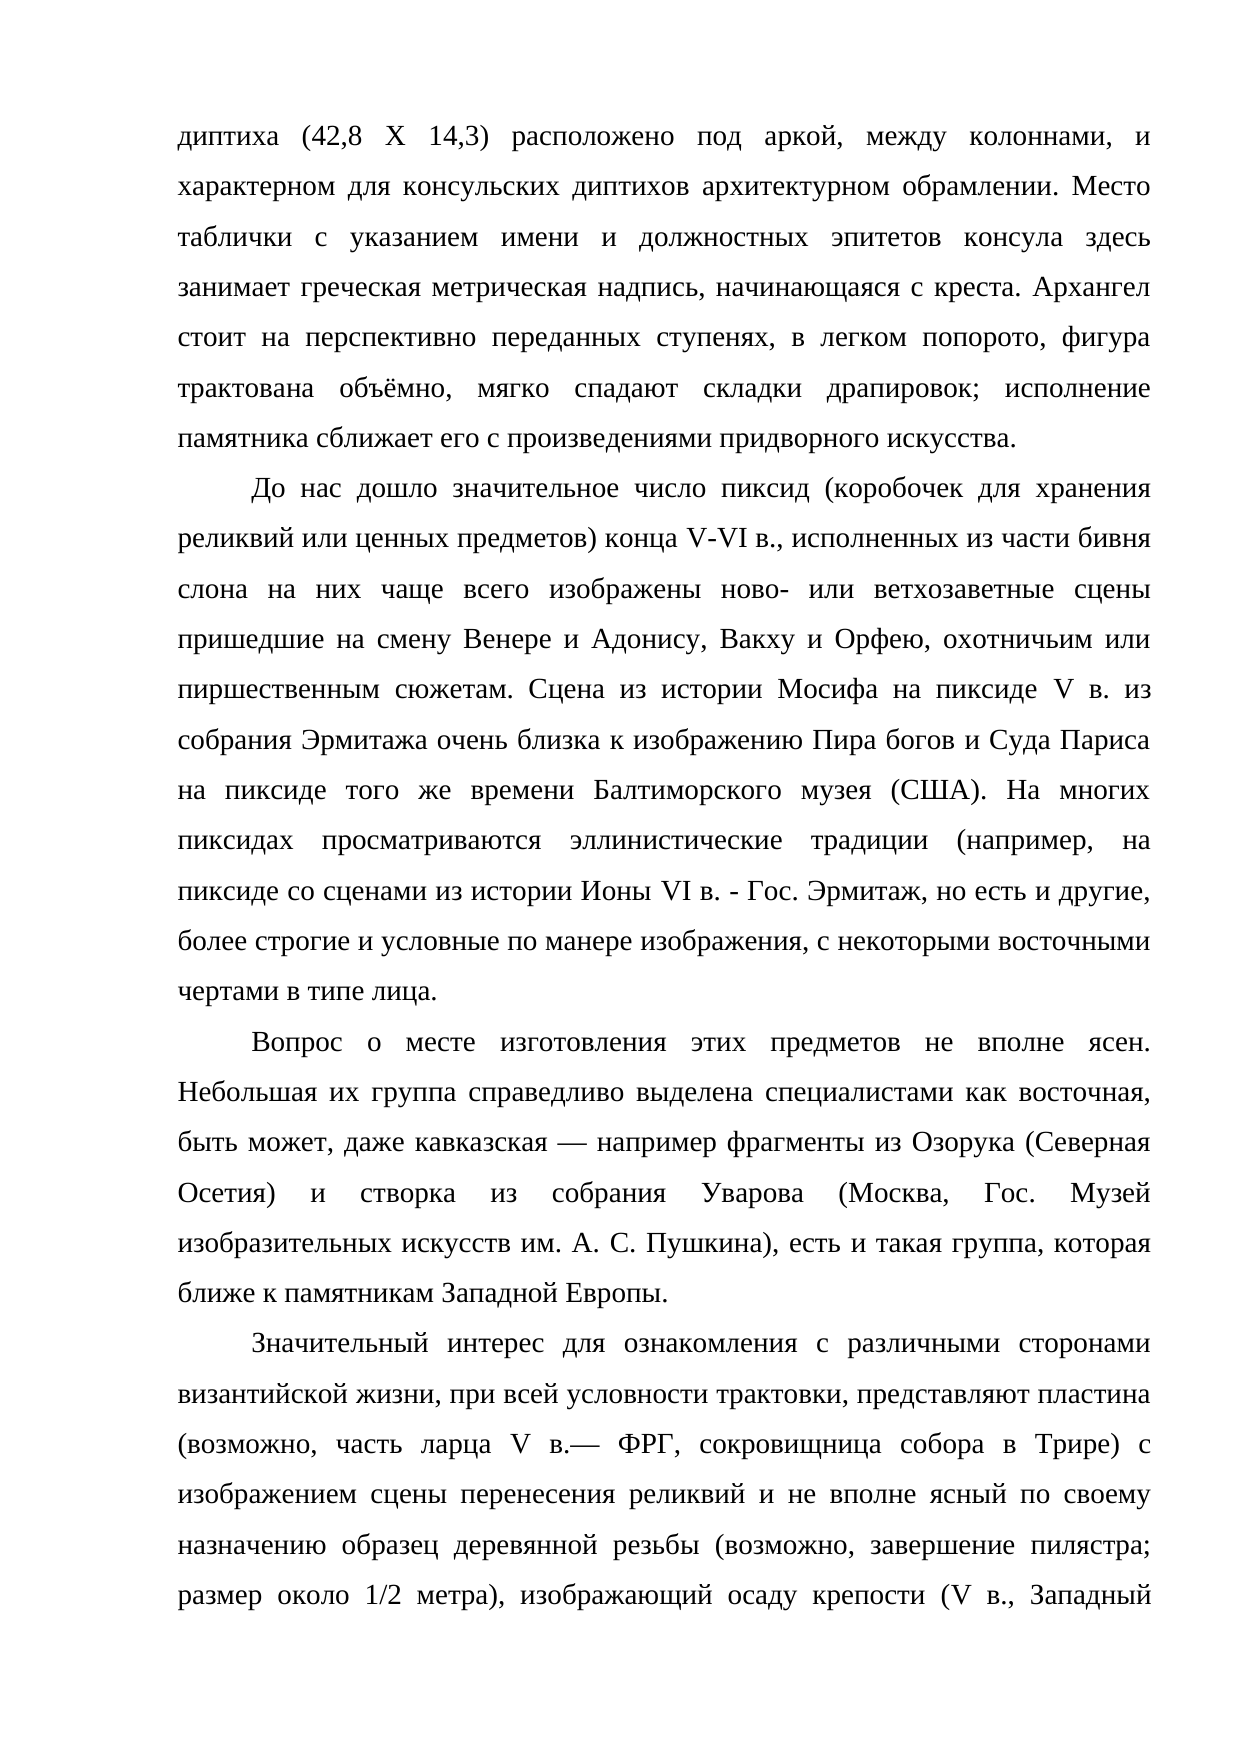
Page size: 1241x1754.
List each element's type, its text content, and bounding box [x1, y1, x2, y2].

text Вопрос о месте изготовления этих предметов не вполне ясен. Небольшая их группа справедливо выделена специалистами как восточная, быть может, даже кавказская — например фрагменты из Озорука (Северная Осетия) и створка из собрания Уварова (Москва, Гос. Музей изобразительных искусств им. А. С. Пушкина), есть и такая группа, которая ближе к памятникам Западной Европы. [177, 1024, 1152, 1309]
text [177, 1326, 1152, 1611]
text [177, 118, 1152, 453]
text До нас дошло значительное число пиксид (коробочек для хранения реликвий или ценных предметов) конца V-VI в., исполненных из части бивня слона на них чаще всего изображены ново- или ветхозаветные сцены пришедшие на смену Венере и Адонису, Вакху и Орфею, охотничьим или пиршественным сюжетам. Сцена из истории Мосифа на пиксиде V в. из собрания Эрмитажа очень близка к изображению Пира богов и Суда Париса на пиксиде того же времени Балтиморского музея (США). На многих пиксидах просматриваются эллинистические традиции (например, на пиксиде со сценами из истории Ионы VI в. - Гос. Эрмитаж, но есть и другие, более строгие и условные по манере изображения, с некоторыми восточными чертами в типе лица. [177, 470, 1152, 1007]
